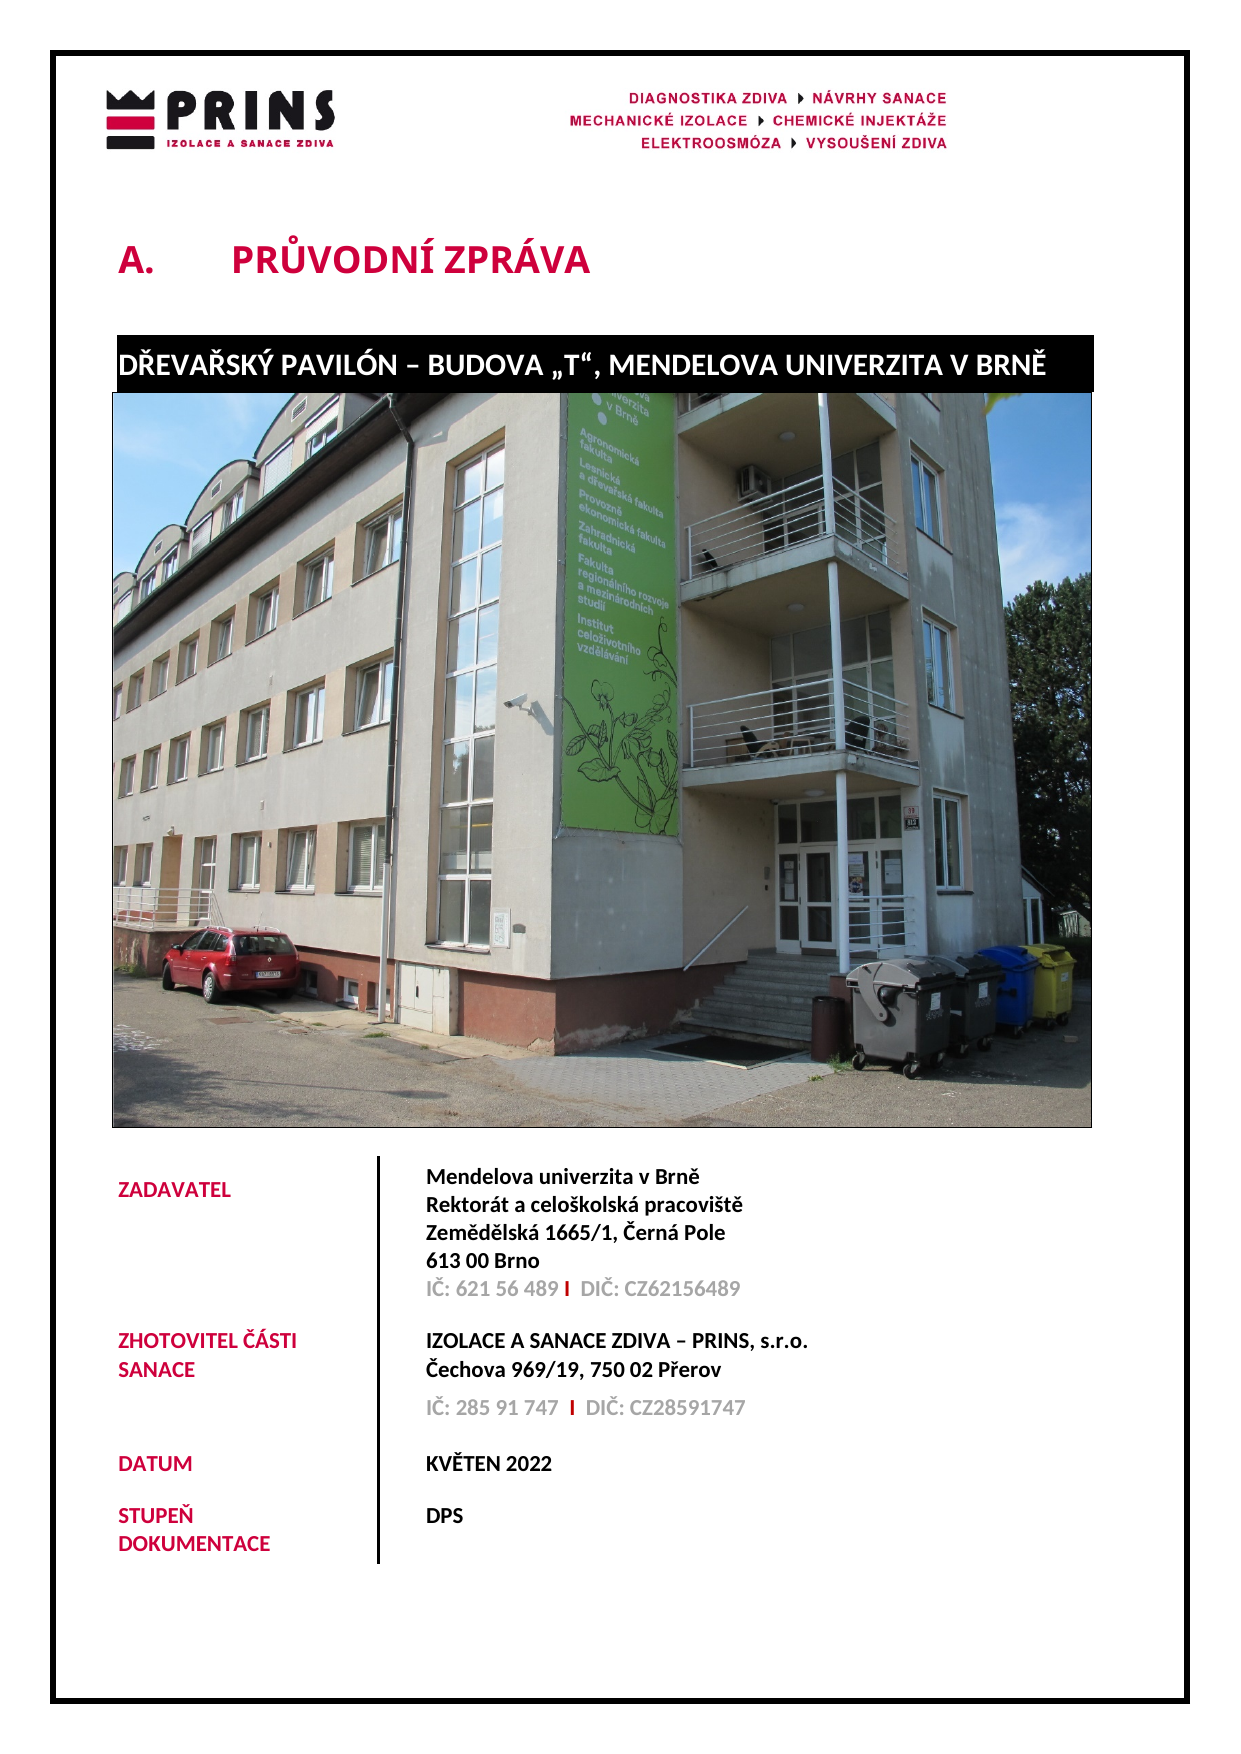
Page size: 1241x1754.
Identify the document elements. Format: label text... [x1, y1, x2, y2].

list PRŮVODNÍ ZPRÁVA [118, 233, 1093, 284]
table_cell IZOLACE A SANACE ZDIVA – PRINS, s.r.o. Čechova 969/19, 750 02 Přerov IČ: 285 91 747 I DIČ: CZ28591747 [380, 1308, 1149, 1431]
table_cell STUPEŇ DOKUMENTACE [118, 1483, 377, 1563]
table_cell KVĚTEN 2022 [380, 1431, 1149, 1483]
picture [56, 56, 1005, 155]
table_cell ZHOTOVITEL ČÁSTI SANACE [118, 1308, 377, 1431]
table_cell DPS [380, 1483, 1149, 1563]
text DŘEVAŘSKÝ PAVILÓN – BUDOVA „T“, MENDELOVA UNIVERZITA V BRNĚ [118, 336, 1093, 391]
picture [113, 393, 1091, 1127]
table_cell DATUM [118, 1431, 377, 1483]
picture [29, 11, 1005, 155]
table_header Mendelova univerzita v Brně Rektorát a celoškolská pracoviště Zemědělská 1665/1, Černá Pole 613 00 Brno IČ: 621 56 489 I DIČ: CZ62156489 [380, 1156, 1149, 1308]
table_header ZADAVATEL [118, 1156, 377, 1308]
